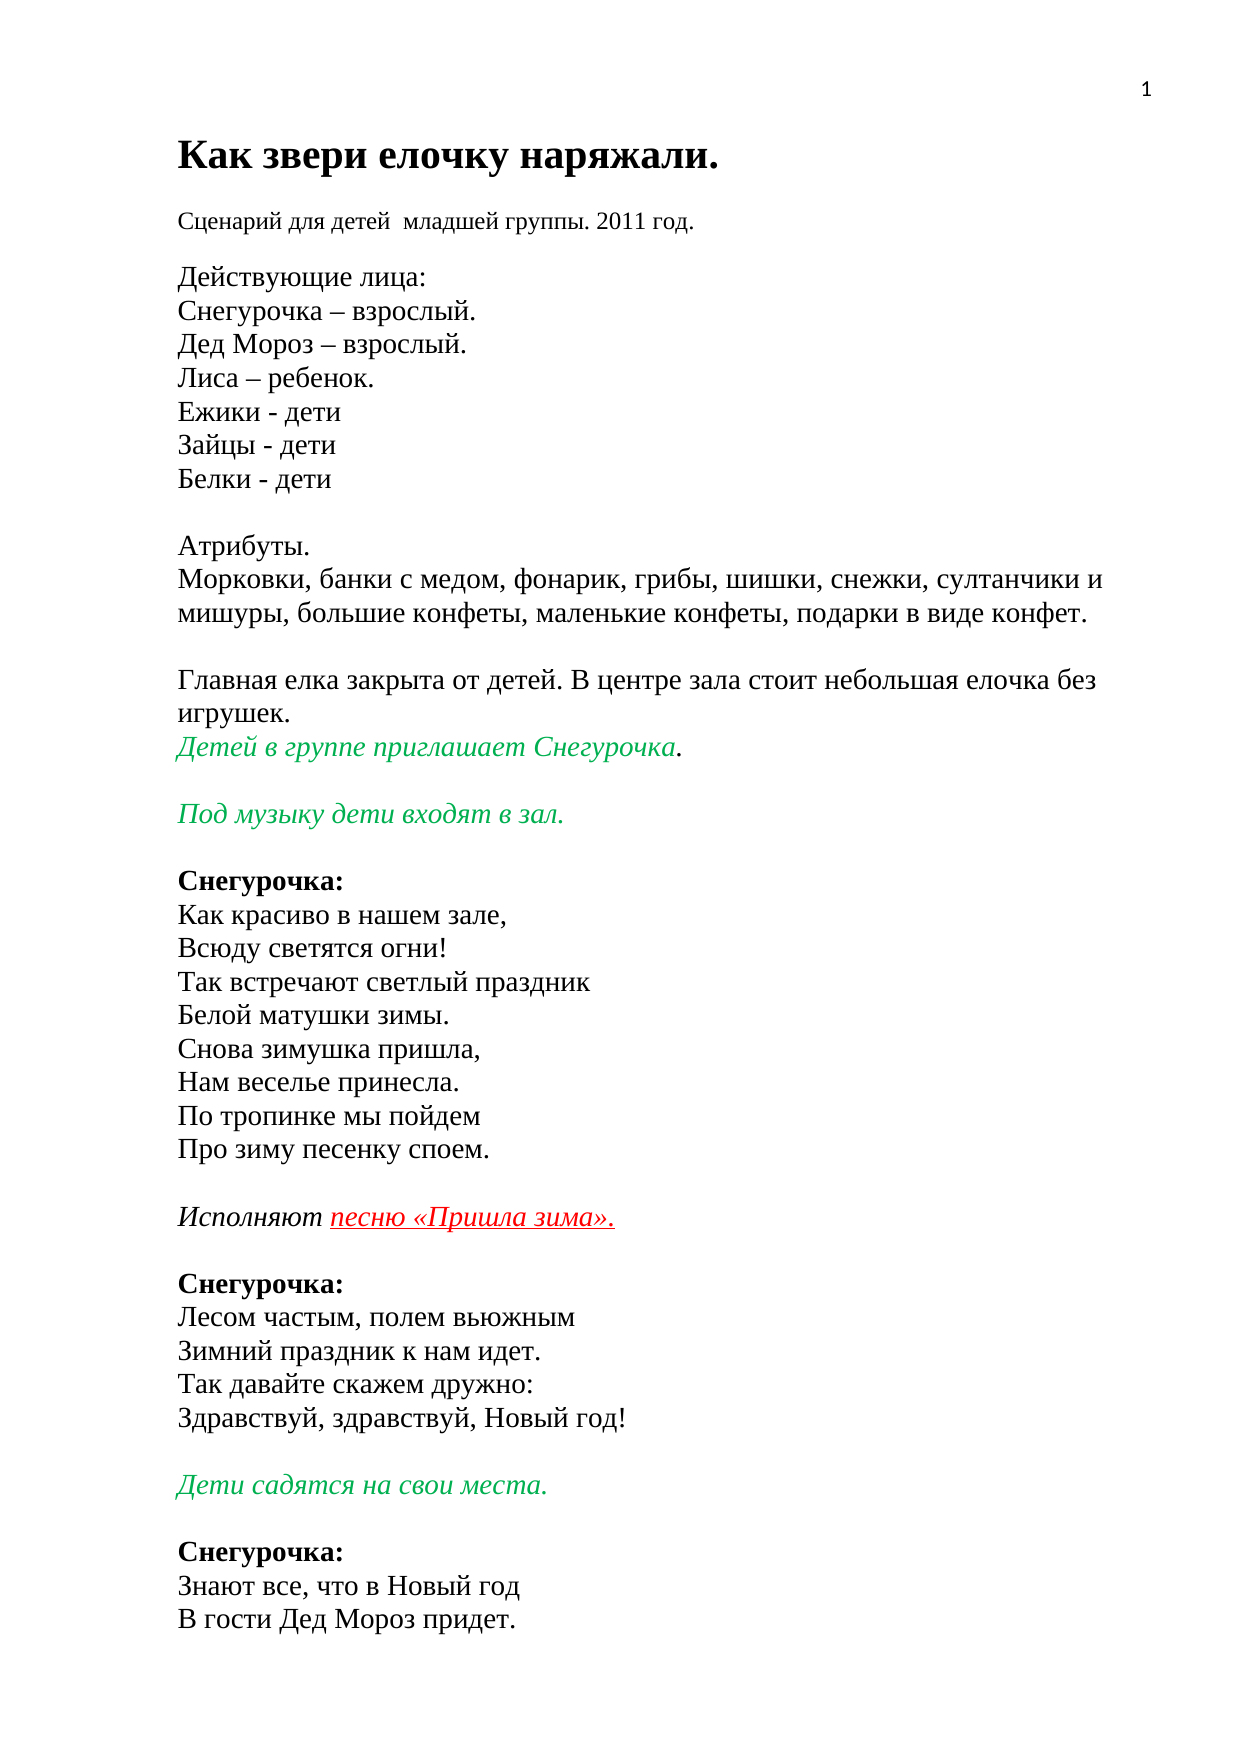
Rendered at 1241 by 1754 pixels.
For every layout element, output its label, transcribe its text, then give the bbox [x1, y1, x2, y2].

text Снегурочка: [177, 1534, 1152, 1568]
text Зайцы - дети [177, 427, 1152, 461]
text Снегурочка: [177, 863, 1152, 897]
text Действующие лица: [177, 259, 1152, 293]
text По тропинке мы пойдем [177, 1098, 1152, 1132]
text Атрибуты. [177, 528, 1152, 561]
text Главная елка закрыта от детей. В центре зала стоит небольшая елочка без игрушек. [177, 662, 1152, 729]
text Лиса – ребенок. [177, 360, 1152, 394]
text Белки - дети [177, 461, 1152, 494]
text Знают все, что в Новый год [177, 1568, 1152, 1601]
text Так давайте скажем дружно: [177, 1366, 1152, 1400]
text Про зиму песенку споем. [177, 1132, 1152, 1165]
text Детей в группе приглашает Снегурочка. [177, 729, 1152, 763]
text Дед Мороз – взрослый. [177, 327, 1152, 360]
text Как звери елочку наряжали. [177, 130, 1152, 178]
text Морковки, банки с медом, фонарик, грибы, шишки, снежки, султанчики и мишуры, большие конфеты, маленькие конфеты, подарки в виде конфет. [177, 561, 1152, 628]
text Ежики - дети [177, 394, 1152, 427]
text Дети садятся на свои места. [177, 1467, 1152, 1501]
text Нам веселье принесла. [177, 1064, 1152, 1098]
text Лесом частым, полем вьюжным [177, 1299, 1152, 1333]
text Зимний праздник к нам идет. [177, 1333, 1152, 1366]
text Так встречают светлый праздник [177, 964, 1152, 997]
text Как красиво в нашем зале, [177, 897, 1152, 930]
text Белой матушки зимы. [177, 997, 1152, 1031]
text Снова зимушка пришла, [177, 1031, 1152, 1064]
text Снегурочка – взрослый. [177, 293, 1152, 327]
text Снегурочка: [177, 1266, 1152, 1299]
text Всюду светятся огни! [177, 930, 1152, 964]
text Исполняют песню «Пришла зима». [177, 1199, 1152, 1232]
text В гости Дед Мороз придет. [177, 1601, 1152, 1635]
text Под музыку дети входят в зал. [177, 796, 1152, 830]
text Сценарий для детей младшей группы. 2011 год. [177, 206, 1152, 234]
text Здравствуй, здравствуй, Новый год! [177, 1400, 1152, 1433]
